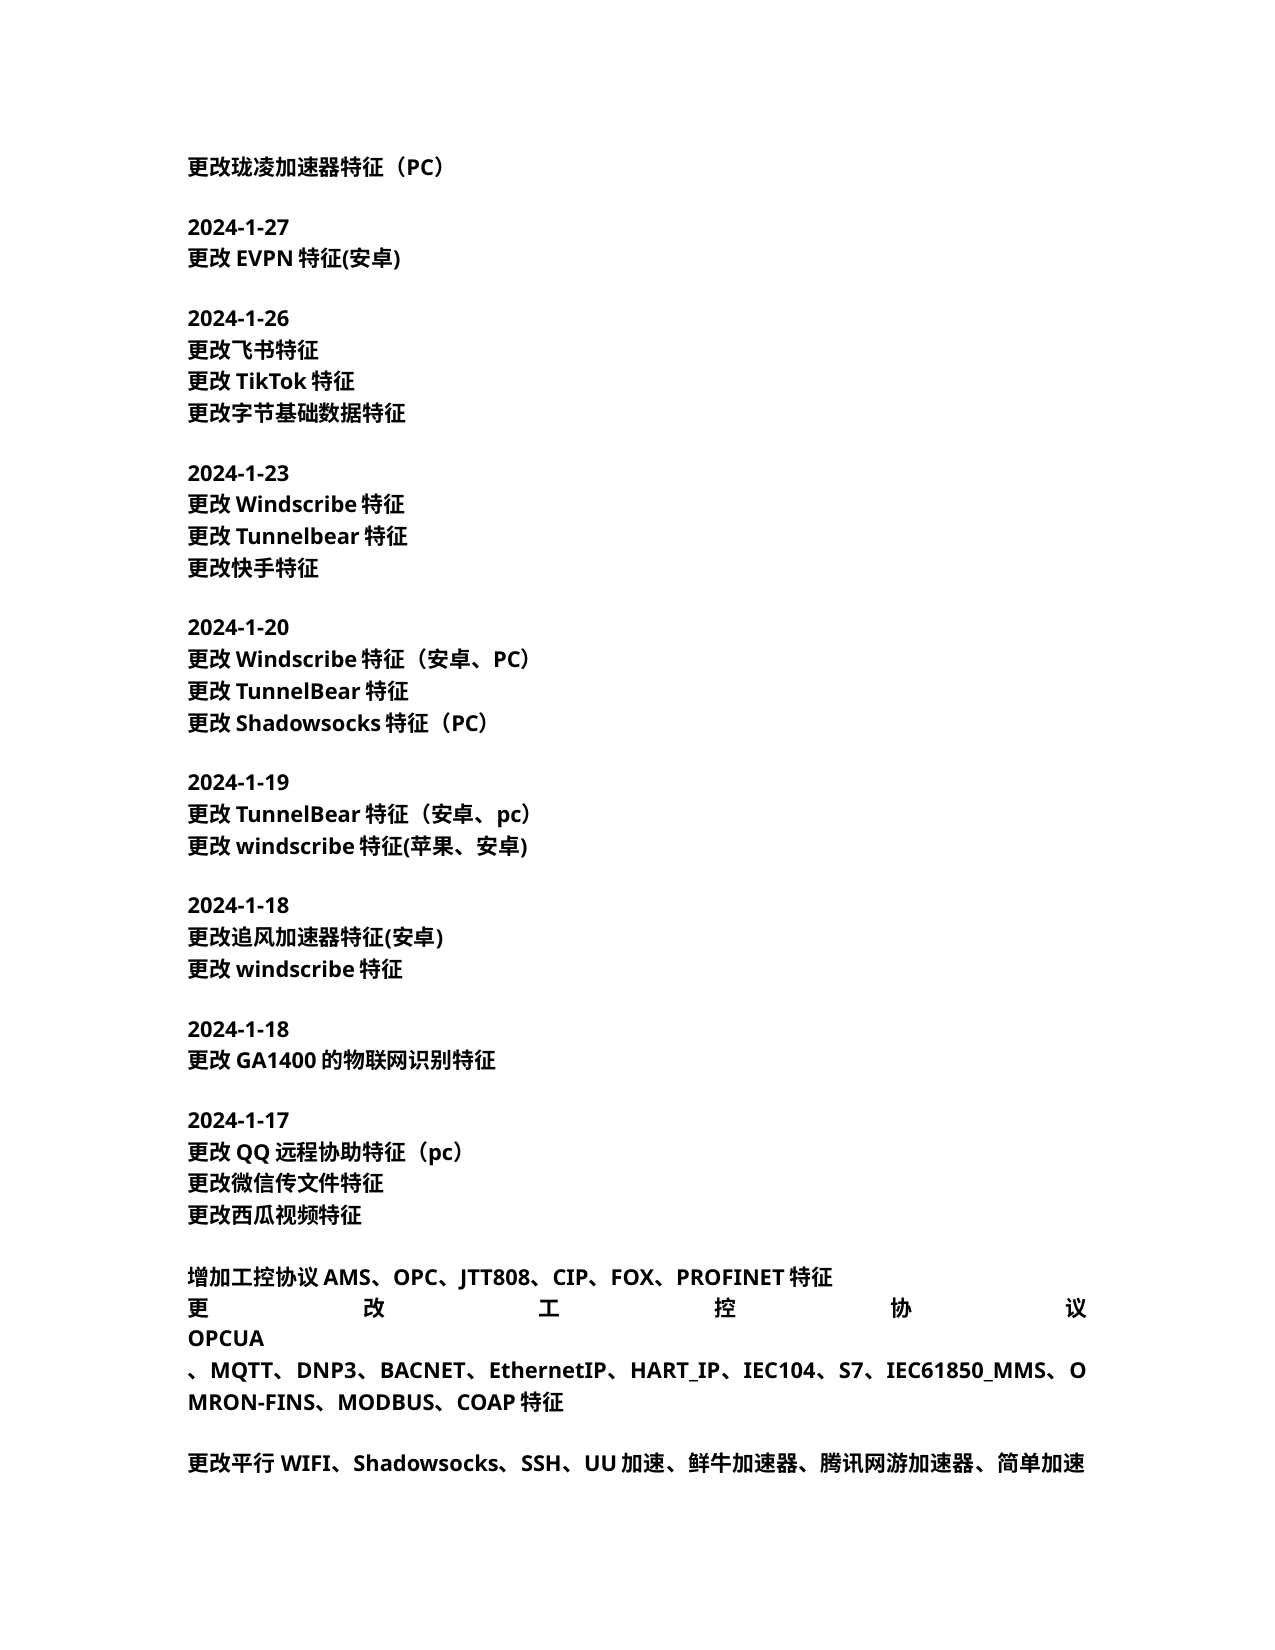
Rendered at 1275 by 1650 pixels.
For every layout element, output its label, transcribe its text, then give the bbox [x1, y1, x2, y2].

text 更改Shadowsocks特征（PC） [187, 706, 1087, 737]
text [187, 1446, 1087, 1478]
text 2024-1-18 [187, 890, 1087, 920]
text 更改字节基础数据特征 [187, 396, 1087, 428]
text 2024-1-17 [187, 1105, 1087, 1135]
text 更改windscribe特征 [187, 952, 1087, 984]
text 更改珑凌加速器特征（PC） [187, 150, 1087, 182]
text 更改快手特征 [187, 551, 1087, 583]
text 更改Windscribe特征（安卓、PC） [187, 642, 1087, 674]
text 2024-1-26 [187, 303, 1087, 333]
text 2024-1-18 [187, 1013, 1087, 1043]
text 2024-1-23 [187, 458, 1087, 487]
text 更改TikTok特征 [187, 364, 1087, 396]
text 更改TunnelBear特征 [187, 674, 1087, 706]
text 更改西瓜视频特征 [187, 1198, 1087, 1230]
text 2024-1-27 [187, 212, 1087, 241]
text 更改Windscribe特征 [187, 487, 1087, 519]
text 更改飞书特征 [187, 333, 1087, 364]
text 更改追风加速器特征(安卓) [187, 920, 1087, 952]
text 更改EVPN特征(安卓) [187, 241, 1087, 273]
text 更改QQ远程协助特征（pc） [187, 1135, 1087, 1166]
text 更改GA1400的物联网识别特征 [187, 1043, 1087, 1075]
text 更改TunnelBear特征（安卓、pc） [187, 797, 1087, 829]
text 更改工控协议OPCUA、MQTT、DNP3、BACNET、EthernetIP、HART_IP、IEC104、S7、IEC61850_MMS、OMRON-FINS、MODBUS、COAP特征 [187, 1291, 1087, 1416]
text 增加工控协议AMS、OPC、JTT808、CIP、FOX、PROFINET特征 [187, 1259, 1087, 1291]
text 更改Tunnelbear特征 [187, 519, 1087, 551]
text 2024-1-20 [187, 612, 1087, 642]
text 2024-1-19 [187, 767, 1087, 797]
text 更改微信传文件特征 [187, 1166, 1087, 1198]
text 更改windscribe特征(苹果、安卓) [187, 829, 1087, 861]
